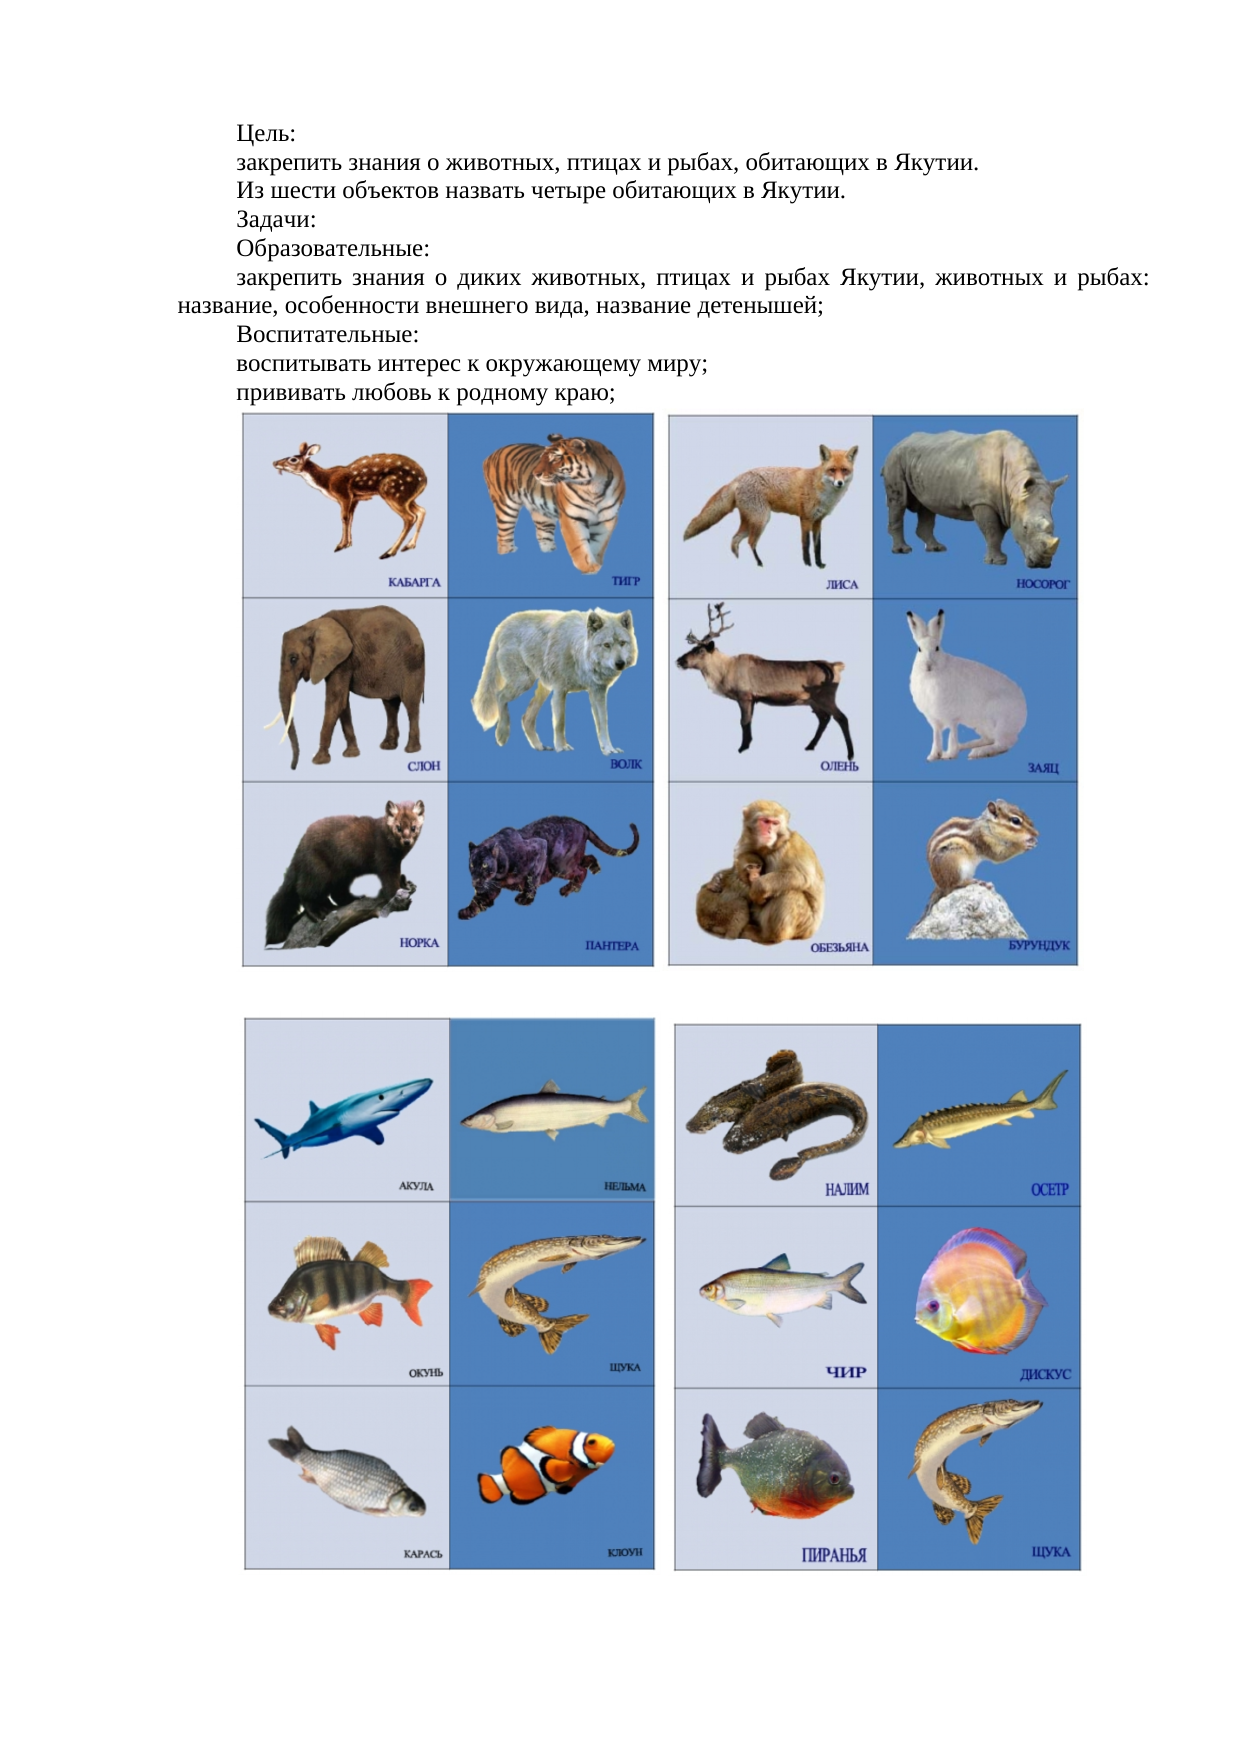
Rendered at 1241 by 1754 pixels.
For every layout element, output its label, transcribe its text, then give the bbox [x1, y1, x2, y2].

text закрепить знания о животных, птицах и рыбах, обитающих в Якутии. [177, 147, 1152, 176]
text Образовательные: [177, 233, 1152, 262]
picture [237, 407, 659, 972]
text прививать любовь к родному краю; [177, 377, 1152, 406]
text Из шести объектов назвать четыре обитающих в Якутии. [177, 176, 1152, 204]
text Воспитательные: [177, 319, 1152, 348]
picture [669, 1018, 1086, 1576]
text воспитывать интерес к окружающему миру; [177, 348, 1152, 377]
text закрепить знания о диких животных, птицах и рыбах Якутии, животных и рыбах: название, особенности внешнего вида, название детенышей; [177, 262, 1152, 319]
picture [239, 1012, 660, 1575]
text Цель: [177, 118, 1152, 147]
text Задачи: [177, 204, 1152, 233]
picture [663, 409, 1084, 971]
